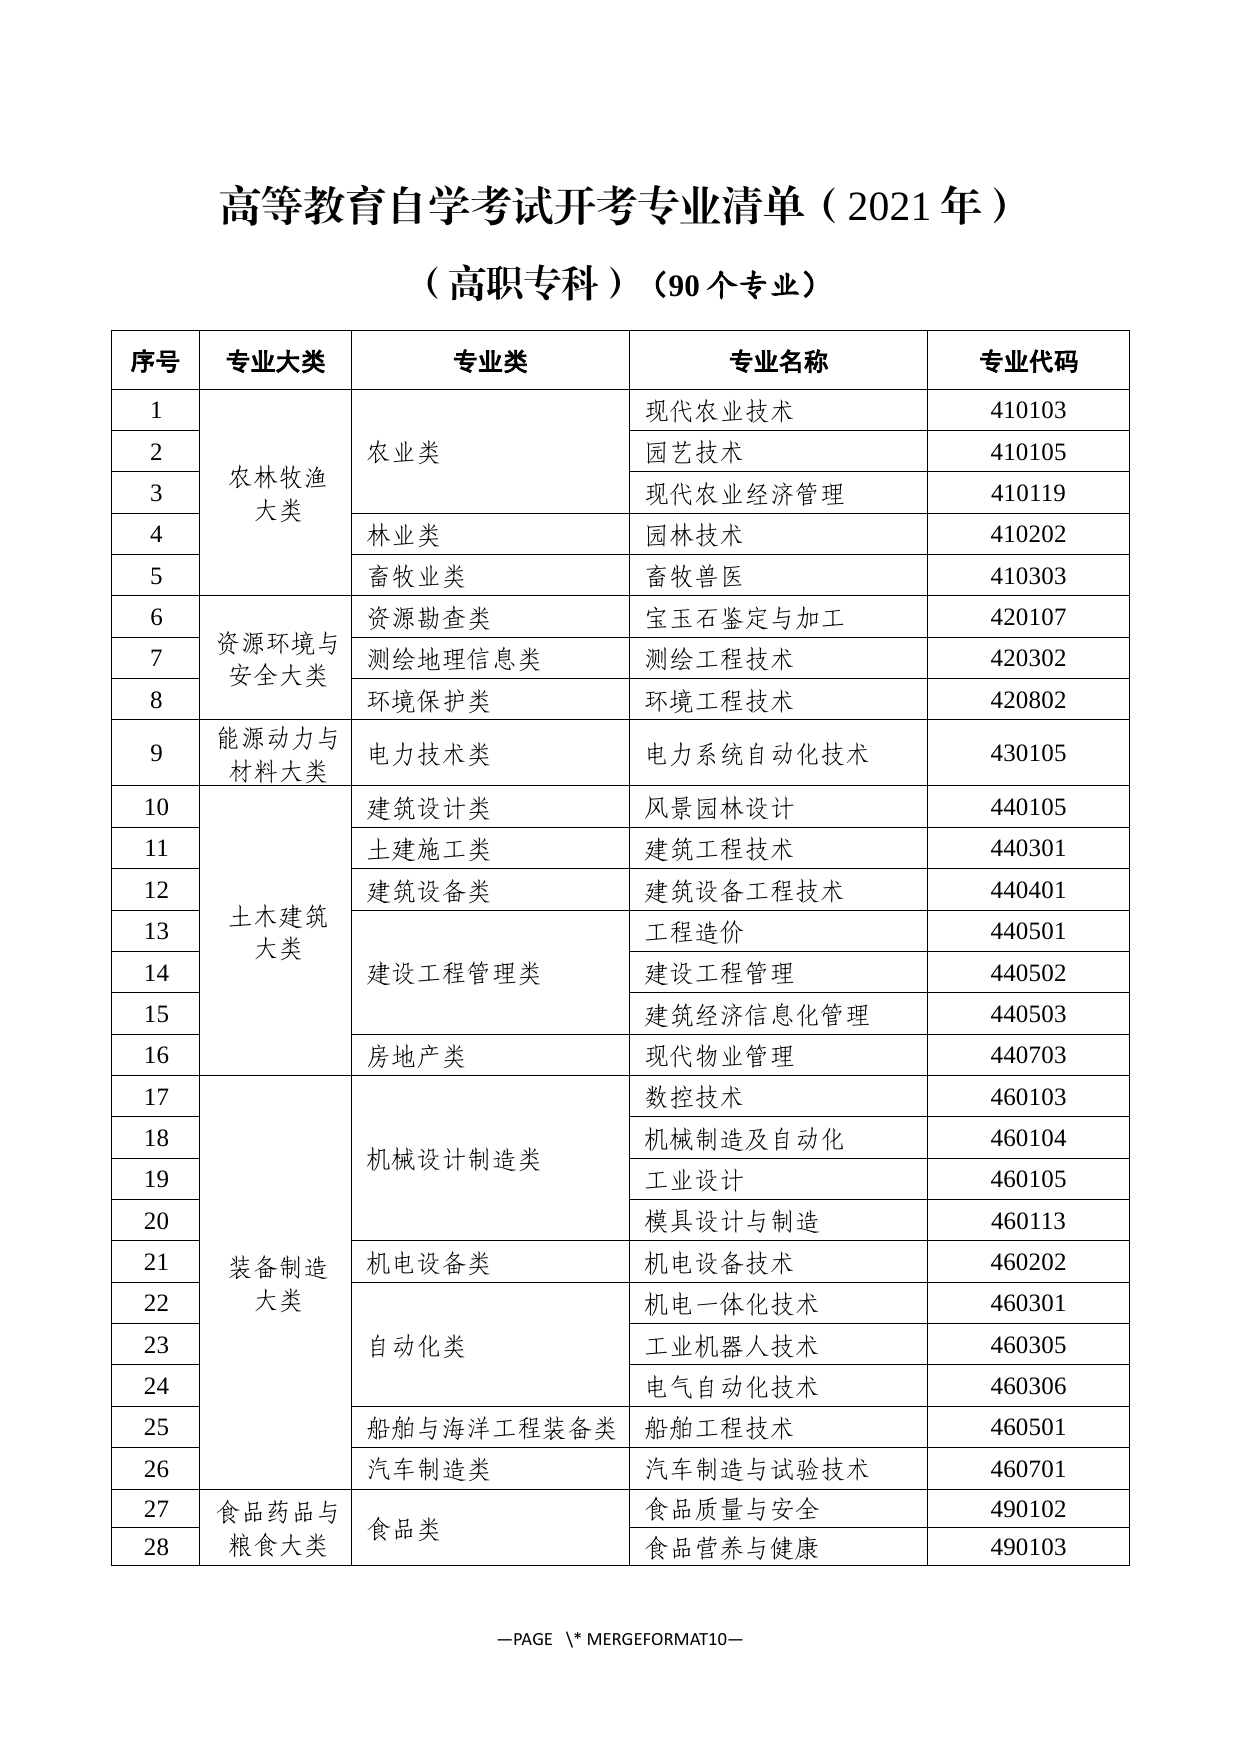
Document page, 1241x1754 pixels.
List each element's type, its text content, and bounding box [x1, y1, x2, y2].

table_cell 1 [112, 390, 199, 430]
table_cell 工程造价 [630, 911, 927, 951]
table_cell 电气自动化技术 [630, 1365, 927, 1406]
table_cell 建筑设备类 [352, 869, 629, 909]
table_cell 440503 [928, 993, 1129, 1033]
table_cell 畜牧业类 [352, 555, 629, 595]
table_cell 能源动力与材料大类 [200, 720, 351, 785]
table_cell 410119 [928, 472, 1129, 513]
table_cell 土木建筑 大类 [200, 786, 351, 1075]
table_cell 460301 [928, 1283, 1129, 1323]
table_cell 11 [112, 828, 199, 868]
table_cell 工业设计 [630, 1159, 927, 1199]
table_cell 机械设计制造类 [352, 1076, 629, 1240]
table_cell 14 [112, 952, 199, 992]
table_cell 房地产类 [352, 1035, 629, 1075]
table_cell 460202 [928, 1241, 1129, 1282]
table_cell 园林技术 [630, 514, 927, 554]
table_cell 440502 [928, 952, 1129, 992]
table_cell 机电设备类 [352, 1241, 629, 1282]
table_cell 宝玉石鉴定与加工 [630, 596, 927, 637]
table_cell 电力系统自动化技术 [630, 720, 927, 785]
table_cell 汽车制造类 [352, 1448, 629, 1488]
table_cell 食品质量与安全 [630, 1490, 927, 1527]
table_cell 440703 [928, 1035, 1129, 1075]
table_cell 460501 [928, 1407, 1129, 1447]
table_cell 建设工程管理 [630, 952, 927, 992]
table_cell 机电设备技术 [630, 1241, 927, 1282]
table_cell 20 [112, 1200, 199, 1240]
table_cell 410202 [928, 514, 1129, 554]
table_cell 17 [112, 1076, 199, 1116]
table_cell 9 [112, 720, 199, 785]
table_header 专业名称 [630, 331, 927, 388]
table_cell 机械制造及自动化 [630, 1117, 927, 1158]
table_cell 2 [112, 431, 199, 471]
table_cell 船舶与海洋工程装备类 [352, 1407, 629, 1447]
table_cell 460103 [928, 1076, 1129, 1116]
table_cell 13 [112, 911, 199, 951]
table_cell 24 [112, 1365, 199, 1406]
table_cell 农业类 [352, 390, 629, 513]
table_cell 5 [112, 555, 199, 595]
table_cell 汽车制造与试验技术 [630, 1448, 927, 1488]
table_cell 410103 [928, 390, 1129, 430]
table_cell 28 [112, 1528, 199, 1565]
table_cell 18 [112, 1117, 199, 1158]
table_cell 430105 [928, 720, 1129, 785]
table_cell 工业机器人技术 [630, 1324, 927, 1364]
table_cell 食品药品与粮食大类 [200, 1490, 351, 1565]
table_cell 16 [112, 1035, 199, 1075]
table_cell 自动化类 [352, 1283, 629, 1406]
table_cell 22 [112, 1283, 199, 1323]
table_cell 模具设计与制造 [630, 1200, 927, 1240]
table_cell 10 [112, 786, 199, 827]
table_cell 23 [112, 1324, 199, 1364]
table_cell 460113 [928, 1200, 1129, 1240]
table_cell 440401 [928, 869, 1129, 909]
table_cell 19 [112, 1159, 199, 1199]
text （高职专科）（90个专业） [187, 252, 1055, 317]
table_cell 420107 [928, 596, 1129, 637]
table_cell 7 [112, 638, 199, 678]
table_cell 490103 [928, 1528, 1129, 1565]
table_cell 15 [112, 993, 199, 1033]
table_cell 410303 [928, 555, 1129, 595]
table_cell 建筑设计类 [352, 786, 629, 827]
table_cell 建筑设备工程技术 [630, 869, 927, 909]
table_cell 建筑经济信息化管理 [630, 993, 927, 1033]
table_cell 环境保护类 [352, 679, 629, 719]
table_cell 土建施工类 [352, 828, 629, 868]
table_cell 测绘工程技术 [630, 638, 927, 678]
table_cell 现代农业经济管理 [630, 472, 927, 513]
text 高等教育自学考试开考专业清单（2021年） [187, 174, 1055, 239]
table_cell 3 [112, 472, 199, 513]
table_cell 数控技术 [630, 1076, 927, 1116]
table_cell 460105 [928, 1159, 1129, 1199]
table_cell 现代农业技术 [630, 390, 927, 430]
table_header 专业大类 [200, 331, 351, 388]
table_cell 环境工程技术 [630, 679, 927, 719]
table_cell 农林牧渔 大类 [200, 390, 351, 595]
table_cell 440301 [928, 828, 1129, 868]
table_header 专业代码 [928, 331, 1129, 388]
table_cell 测绘地理信息类 [352, 638, 629, 678]
table_header 专业类 [352, 331, 629, 388]
table_cell 8 [112, 679, 199, 719]
table_cell 食品营养与健康 [630, 1528, 927, 1565]
table_cell 26 [112, 1448, 199, 1488]
table_cell 林业类 [352, 514, 629, 554]
table_cell 资源环境与安全大类 [200, 596, 351, 719]
table_cell 6 [112, 596, 199, 637]
table_cell 风景园林设计 [630, 786, 927, 827]
table_cell 4 [112, 514, 199, 554]
table_cell 460305 [928, 1324, 1129, 1364]
table_cell 食品类 [352, 1490, 629, 1565]
table_cell 440501 [928, 911, 1129, 951]
table_cell 420802 [928, 679, 1129, 719]
table_cell 420302 [928, 638, 1129, 678]
table_cell 12 [112, 869, 199, 909]
table_cell 27 [112, 1490, 199, 1527]
table_cell 460701 [928, 1448, 1129, 1488]
table_cell 畜牧兽医 [630, 555, 927, 595]
table_cell 装备制造 大类 [200, 1076, 351, 1488]
table_cell 建设工程管理类 [352, 911, 629, 1033]
table_cell 490102 [928, 1490, 1129, 1527]
table_cell 现代物业管理 [630, 1035, 927, 1075]
table_cell 460104 [928, 1117, 1129, 1158]
table_header 序号 [112, 331, 199, 388]
table_cell 电力技术类 [352, 720, 629, 785]
table_cell 机电一体化技术 [630, 1283, 927, 1323]
table_cell 建筑工程技术 [630, 828, 927, 868]
table_cell 园艺技术 [630, 431, 927, 471]
table_cell 21 [112, 1241, 199, 1282]
table_cell 460306 [928, 1365, 1129, 1406]
table_cell 船舶工程技术 [630, 1407, 927, 1447]
table_cell 资源勘查类 [352, 596, 629, 637]
table_cell 410105 [928, 431, 1129, 471]
table_cell 25 [112, 1407, 199, 1447]
table_cell 440105 [928, 786, 1129, 827]
